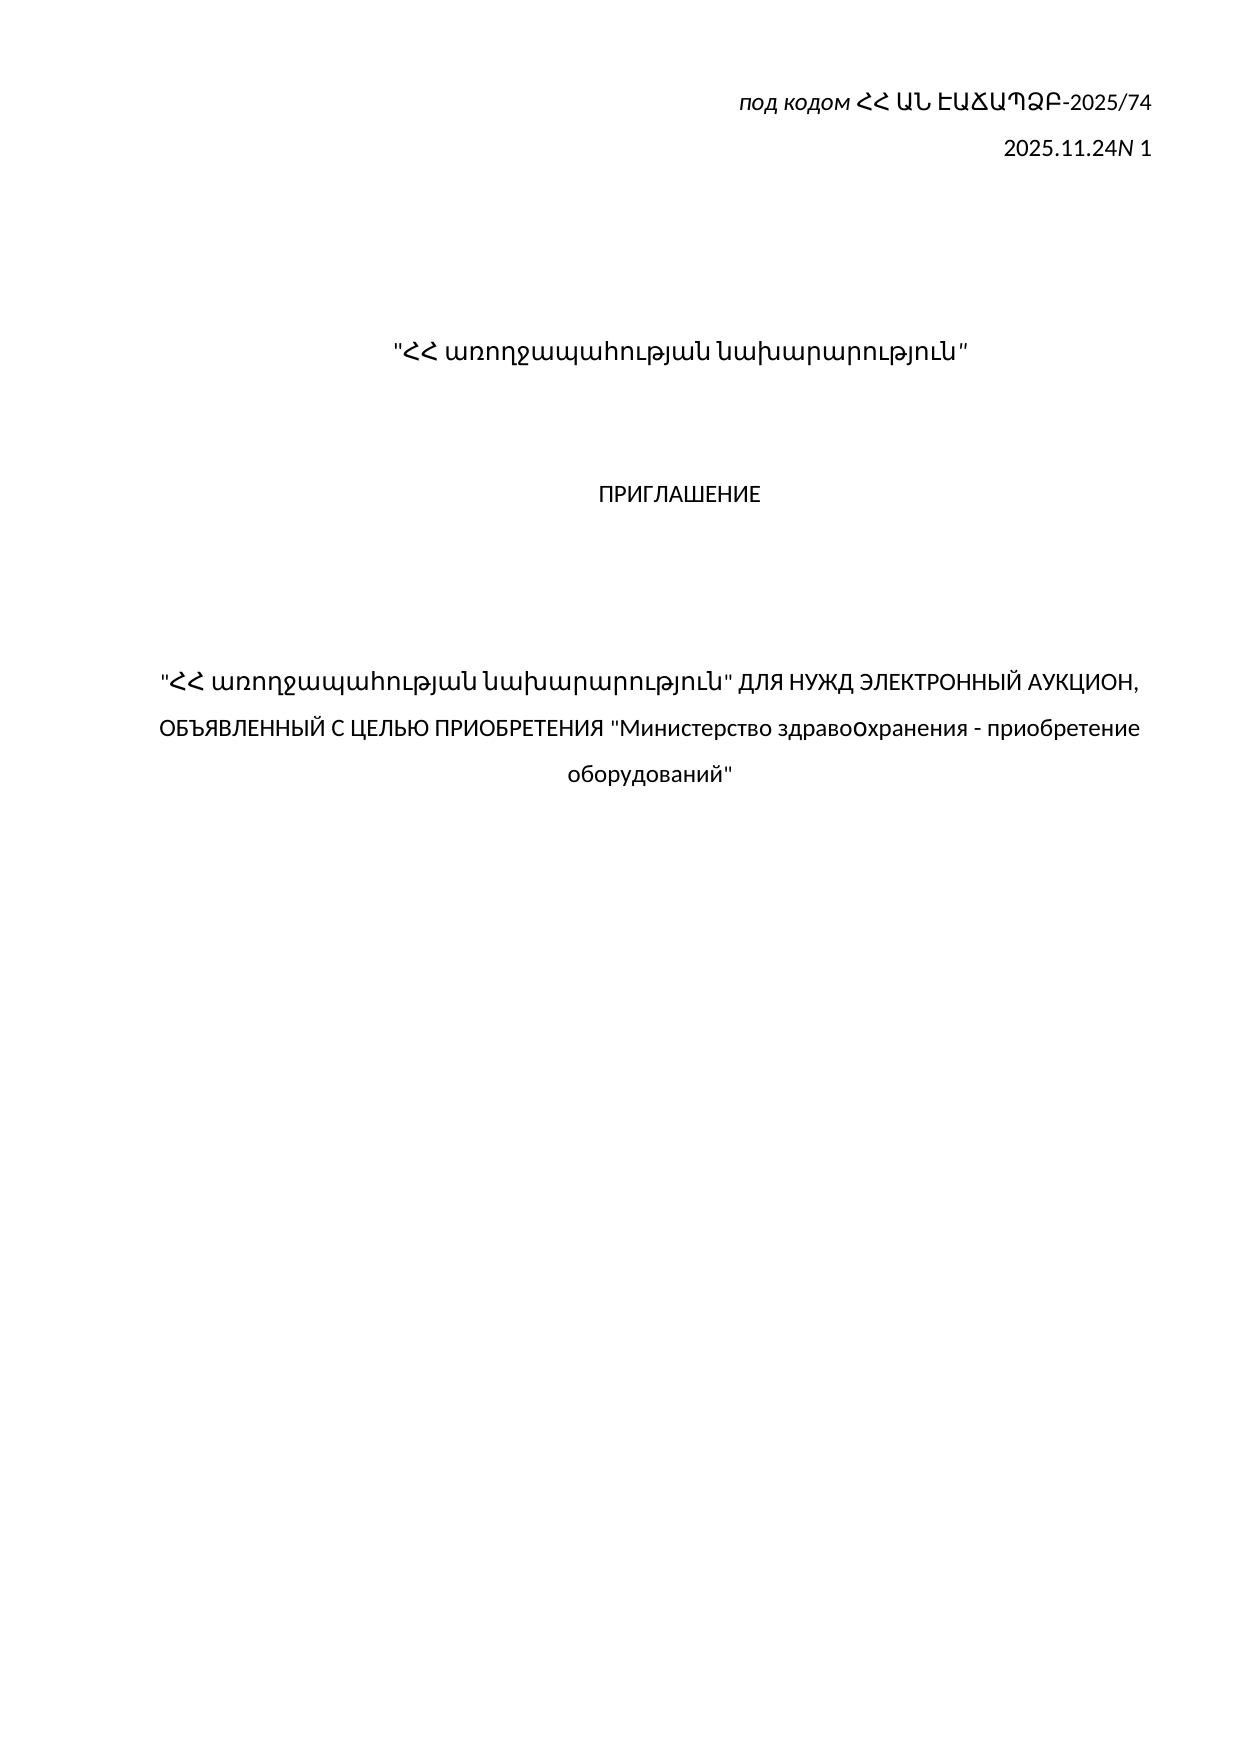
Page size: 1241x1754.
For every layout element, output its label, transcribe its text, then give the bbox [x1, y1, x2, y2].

text "ՀՀ առողջապահության նախարարություն" ДЛЯ НУЖД ЭЛЕКТРОННЫЙ АУКЦИОН, [148, 666, 1152, 697]
text ОБЪЯВЛЕННЫЙ С ЦЕЛЬЮ ПРИОБРЕТЕНИЯ "Министерство здравоօхранения - приобретение оборудований" [148, 712, 1152, 788]
text под кодом ՀՀ ԱՆ ԷԱՃԱՊՁԲ-2025/74 2025.11.24 N 1 [148, 86, 1152, 163]
text "ՀՀ առողջապահության նախարարություն" [148, 336, 1152, 367]
text ПРИГЛАШЕНИЕ [148, 478, 1152, 508]
